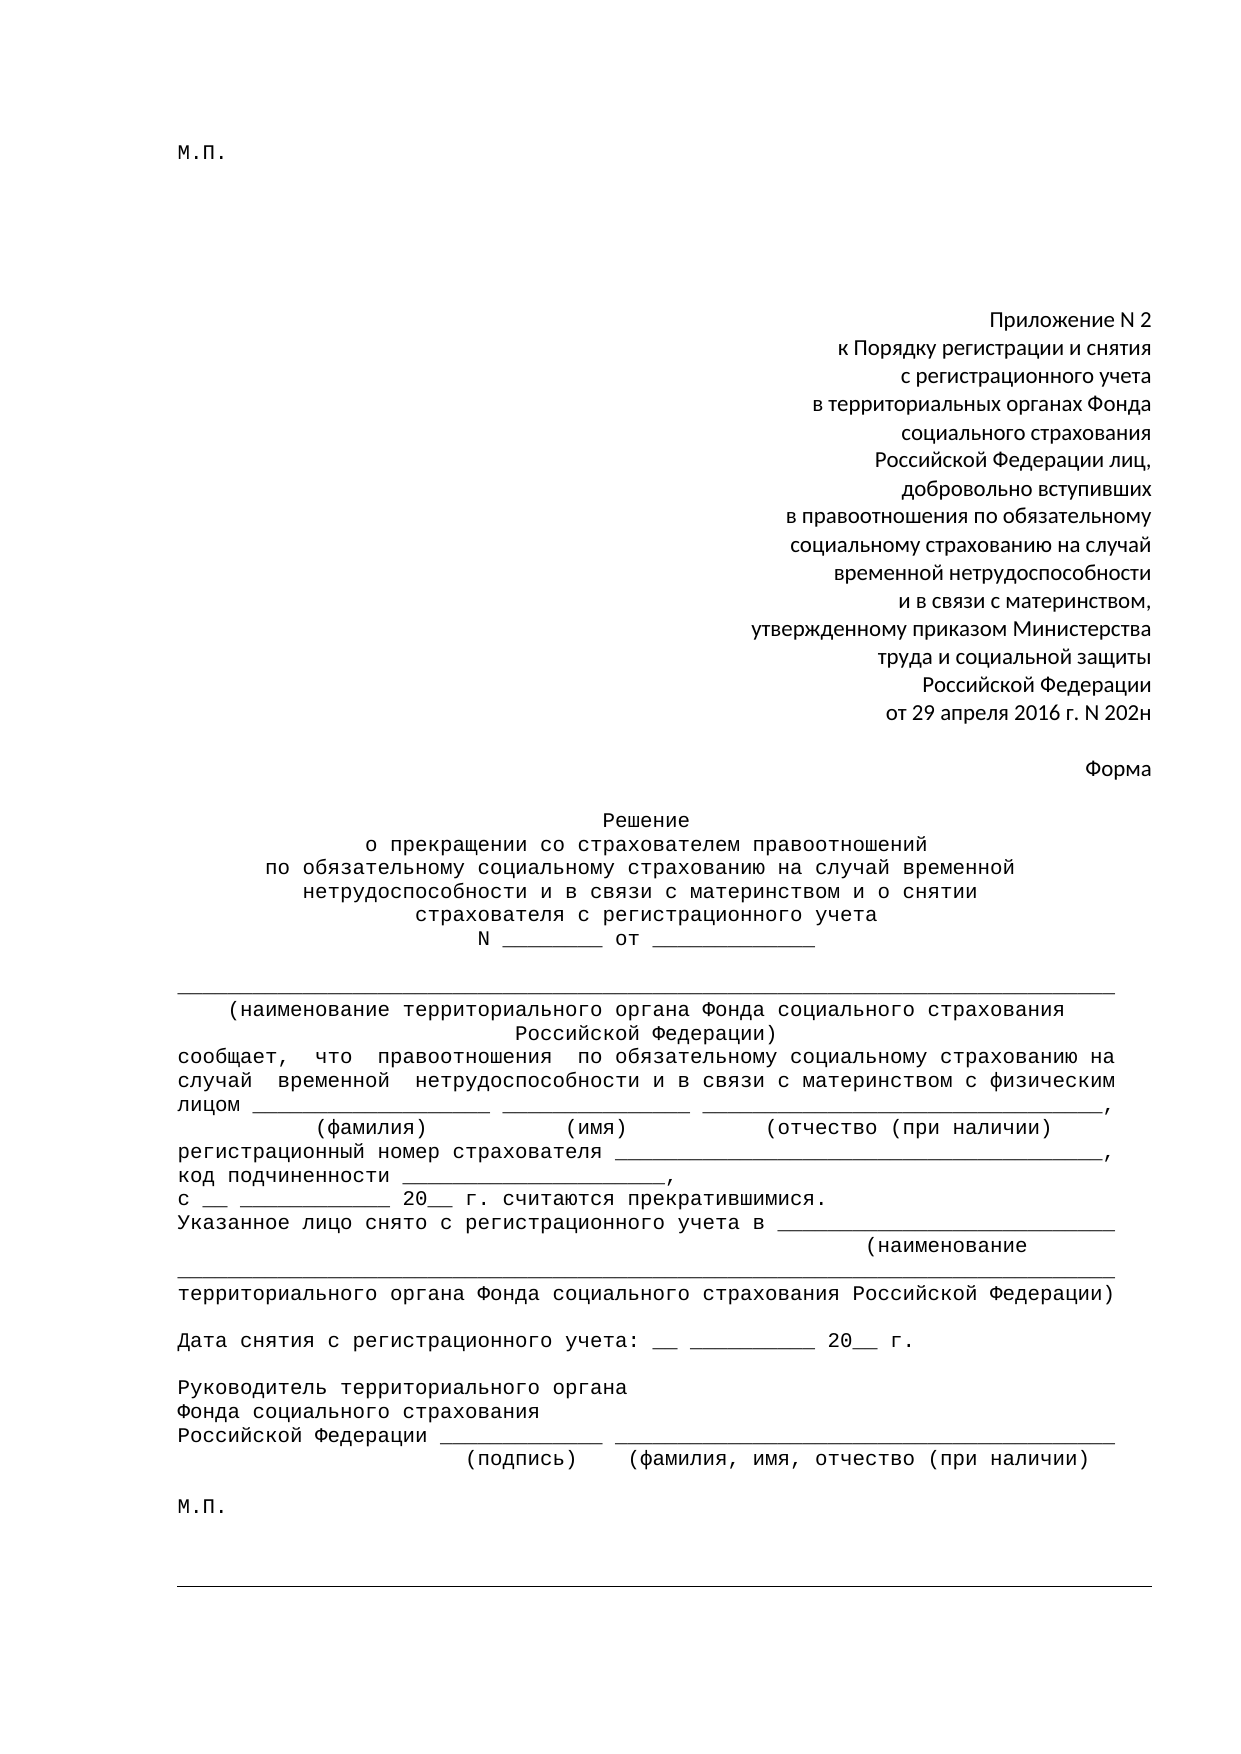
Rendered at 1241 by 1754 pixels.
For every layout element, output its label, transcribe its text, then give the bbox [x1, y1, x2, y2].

text Российской Федерации) [177, 1023, 1152, 1046]
text сообщает, что правоотношения по обязательному социальному страхованию на [177, 1046, 1152, 1070]
text М.П. [177, 1496, 1152, 1519]
text от 29 апреля 2016 г. N 202н [177, 698, 1152, 726]
text к Порядку регистрации и снятия [177, 333, 1152, 362]
text в правоотношения по обязательному [177, 502, 1152, 530]
text Руководитель территориального органа [177, 1377, 1152, 1401]
text код подчиненности _____________________, [177, 1164, 1152, 1188]
text с регистрационного учета [177, 362, 1152, 389]
text (наименование территориального органа Фонда социального страхования [177, 999, 1152, 1023]
text о прекращении со страхователем правоотношений [177, 833, 1152, 857]
text Указанное лицо снято с регистрационного учета в ___________________________ [177, 1212, 1152, 1236]
text Решение [177, 810, 1152, 833]
text Российской Федерации лиц, [177, 446, 1152, 474]
text N ________ от _____________ [177, 928, 1152, 952]
text утвержденному приказом Министерства [177, 614, 1152, 642]
text М.П. [177, 142, 1152, 165]
text социального страхования [177, 418, 1152, 446]
text страхователя с регистрационного учета [177, 904, 1152, 928]
text случай временной нетрудоспособности и в связи с материнством с физическим [177, 1070, 1152, 1094]
text с __ ____________ 20__ г. считаются прекратившимися. [177, 1188, 1152, 1212]
text по обязательному социальному страхованию на случай временной [177, 857, 1152, 881]
text (наименование [177, 1236, 1152, 1259]
text нетрудоспособности и в связи с материнством и о снятии [177, 881, 1152, 904]
text (подпись) (фамилия, имя, отчество (при наличии) [177, 1448, 1152, 1472]
text Приложение N 2 [177, 306, 1152, 333]
text Российской Федерации [177, 670, 1152, 698]
text в территориальных органах Фонда [177, 389, 1152, 418]
text Дата снятия с регистрационного учета: __ __________ 20__ г. [177, 1330, 1152, 1354]
text территориального органа Фонда социального страхования Российской Федерации) [177, 1283, 1152, 1306]
text добровольно вступивших [177, 474, 1152, 502]
text временной нетрудоспособности [177, 558, 1152, 586]
text Форма [177, 754, 1152, 782]
text ___________________________________________________________________________ [177, 975, 1152, 999]
text и в связи с материнством, [177, 586, 1152, 614]
text ___________________________________________________________________________ [177, 1259, 1152, 1283]
text Фонда социального страхования [177, 1401, 1152, 1425]
text труда и социальной защиты [177, 642, 1152, 670]
text Российской Федерации _____________ ________________________________________ [177, 1425, 1152, 1448]
text лицом ___________________ _______________ ________________________________, [177, 1094, 1152, 1117]
text (фамилия) (имя) (отчество (при наличии) [177, 1117, 1152, 1141]
text регистрационный номер страхователя _______________________________________, [177, 1141, 1152, 1164]
text социальному страхованию на случай [177, 530, 1152, 558]
